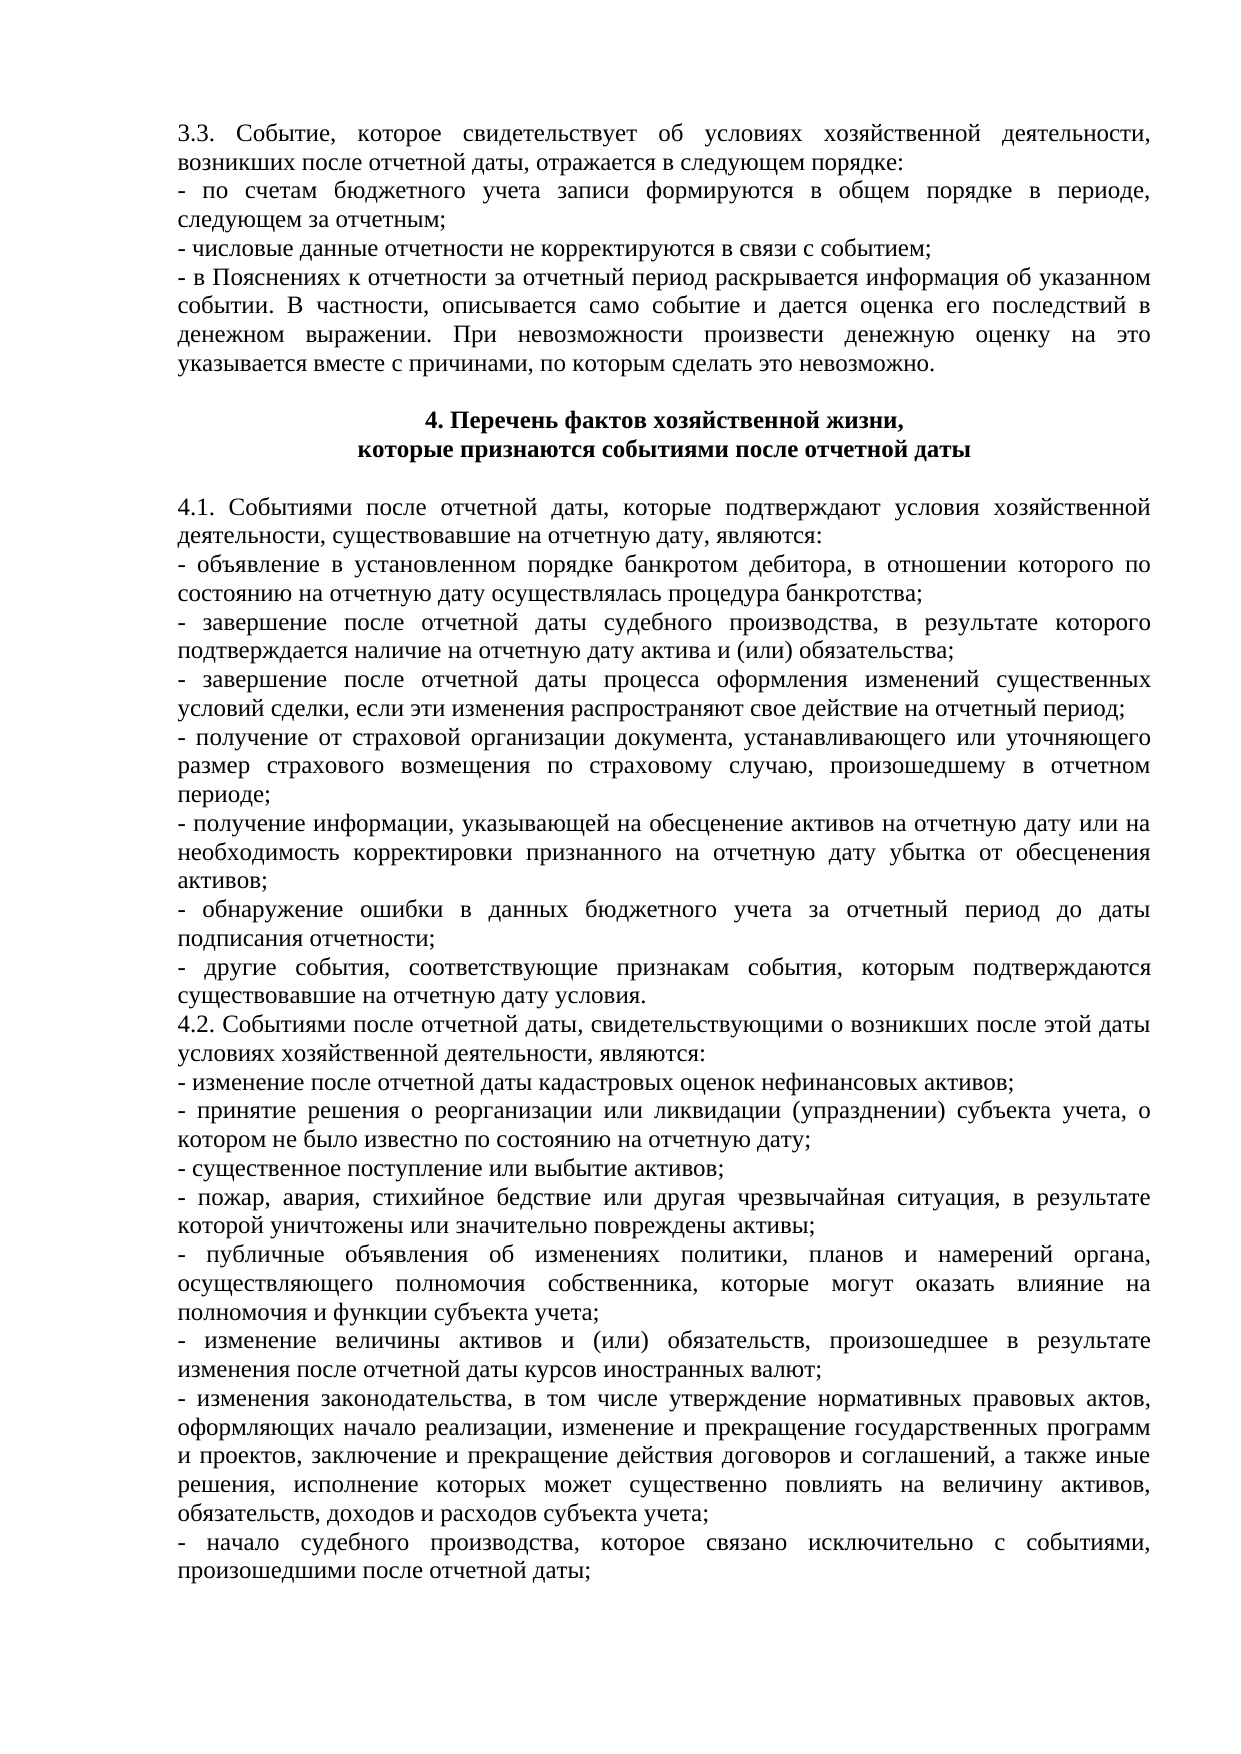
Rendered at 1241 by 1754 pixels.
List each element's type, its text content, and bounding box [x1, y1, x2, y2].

text - по счетам бюджетного учета записи формируются в общем порядке в периоде, следующем за отчетным; [177, 176, 1152, 233]
text - завершение после отчетной даты судебного производства, в результате которого подтверждается наличие на отчетную дату актива и (или) обязательства; [177, 607, 1152, 664]
text 4.1. Событиями после отчетной даты, которые подтверждают условия хозяйственной деятельности, существовавшие на отчетную дату, являются: [177, 492, 1152, 549]
text - изменение величины активов и (или) обязательств, произошедшее в результате изменения после отчетной даты курсов иностранных валют; [177, 1326, 1152, 1383]
text - получение от страховой организации документа, устанавливающего или уточняющего размер страхового возмещения по страховому случаю, произошедшему в отчетном периоде; [177, 722, 1152, 808]
text которые признаются событиями после отчетной даты [177, 434, 1152, 463]
text 4.2. Событиями после отчетной даты, свидетельствующими о возникших после этой даты условиях хозяйственной деятельности, являются: [177, 1009, 1152, 1067]
text 3.3. Событие, которое свидетельствует об условиях хозяйственной деятельности, возникших после отчетной даты, отражается в следующем порядке: [177, 118, 1152, 176]
text - изменения законодательства, в том числе утверждение нормативных правовых актов, оформляющих начало реализации, изменение и прекращение государственных программ и проектов, заключение и прекращение действия договоров и соглашений, а также иные решения, исполнение которых может существенно повлиять на величину активов, обязательств, доходов и расходов субъекта учета; [177, 1383, 1152, 1527]
text - получение информации, указывающей на обесценение активов на отчетную дату или на необходимость корректировки признанного на отчетную дату убытка от обесценения активов; [177, 808, 1152, 894]
text - числовые данные отчетности не корректируются в связи с событием; [177, 233, 1152, 262]
text - существенное поступление или выбытие активов; [177, 1153, 1152, 1182]
text - в Пояснениях к отчетности за отчетный период раскрывается информация об указанном событии. В частности, описывается само событие и дается оценка его последствий в денежном выражении. При невозможности произвести денежную оценку на это указывается вместе с причинами, по которым сделать это невозможно. [177, 262, 1152, 377]
text - пожар, авария, стихийное бедствие или другая чрезвычайная ситуация, в результате которой уничтожены или значительно повреждены активы; [177, 1182, 1152, 1239]
text - принятие решения о реорганизации или ликвидации (упразднении) субъекта учета, о котором не было известно по состоянию на отчетную дату; [177, 1096, 1152, 1153]
text - изменение после отчетной даты кадастровых оценок нефинансовых активов; [177, 1067, 1152, 1096]
text - начало судебного производства, которое связано исключительно с событиями, произошедшими после отчетной даты; [177, 1527, 1152, 1584]
text - обнаружение ошибки в данных бюджетного учета за отчетный период до даты подписания отчетности; [177, 894, 1152, 952]
text - объявление в установленном порядке банкротом дебитора, в отношении которого по состоянию на отчетную дату осуществлялась процедура банкротства; [177, 549, 1152, 607]
text 4. Перечень фактов хозяйственной жизни, [177, 406, 1152, 434]
text - другие события, соответствующие признакам события, которым подтверждаются существовавшие на отчетную дату условия. [177, 952, 1152, 1009]
text - публичные объявления об изменениях политики, планов и намерений органа, осуществляющего полномочия собственника, которые могут оказать влияние на полномочия и функции субъекта учета; [177, 1239, 1152, 1326]
text - завершение после отчетной даты процесса оформления изменений существенных условий сделки, если эти изменения распространяют свое действие на отчетный период; [177, 664, 1152, 722]
